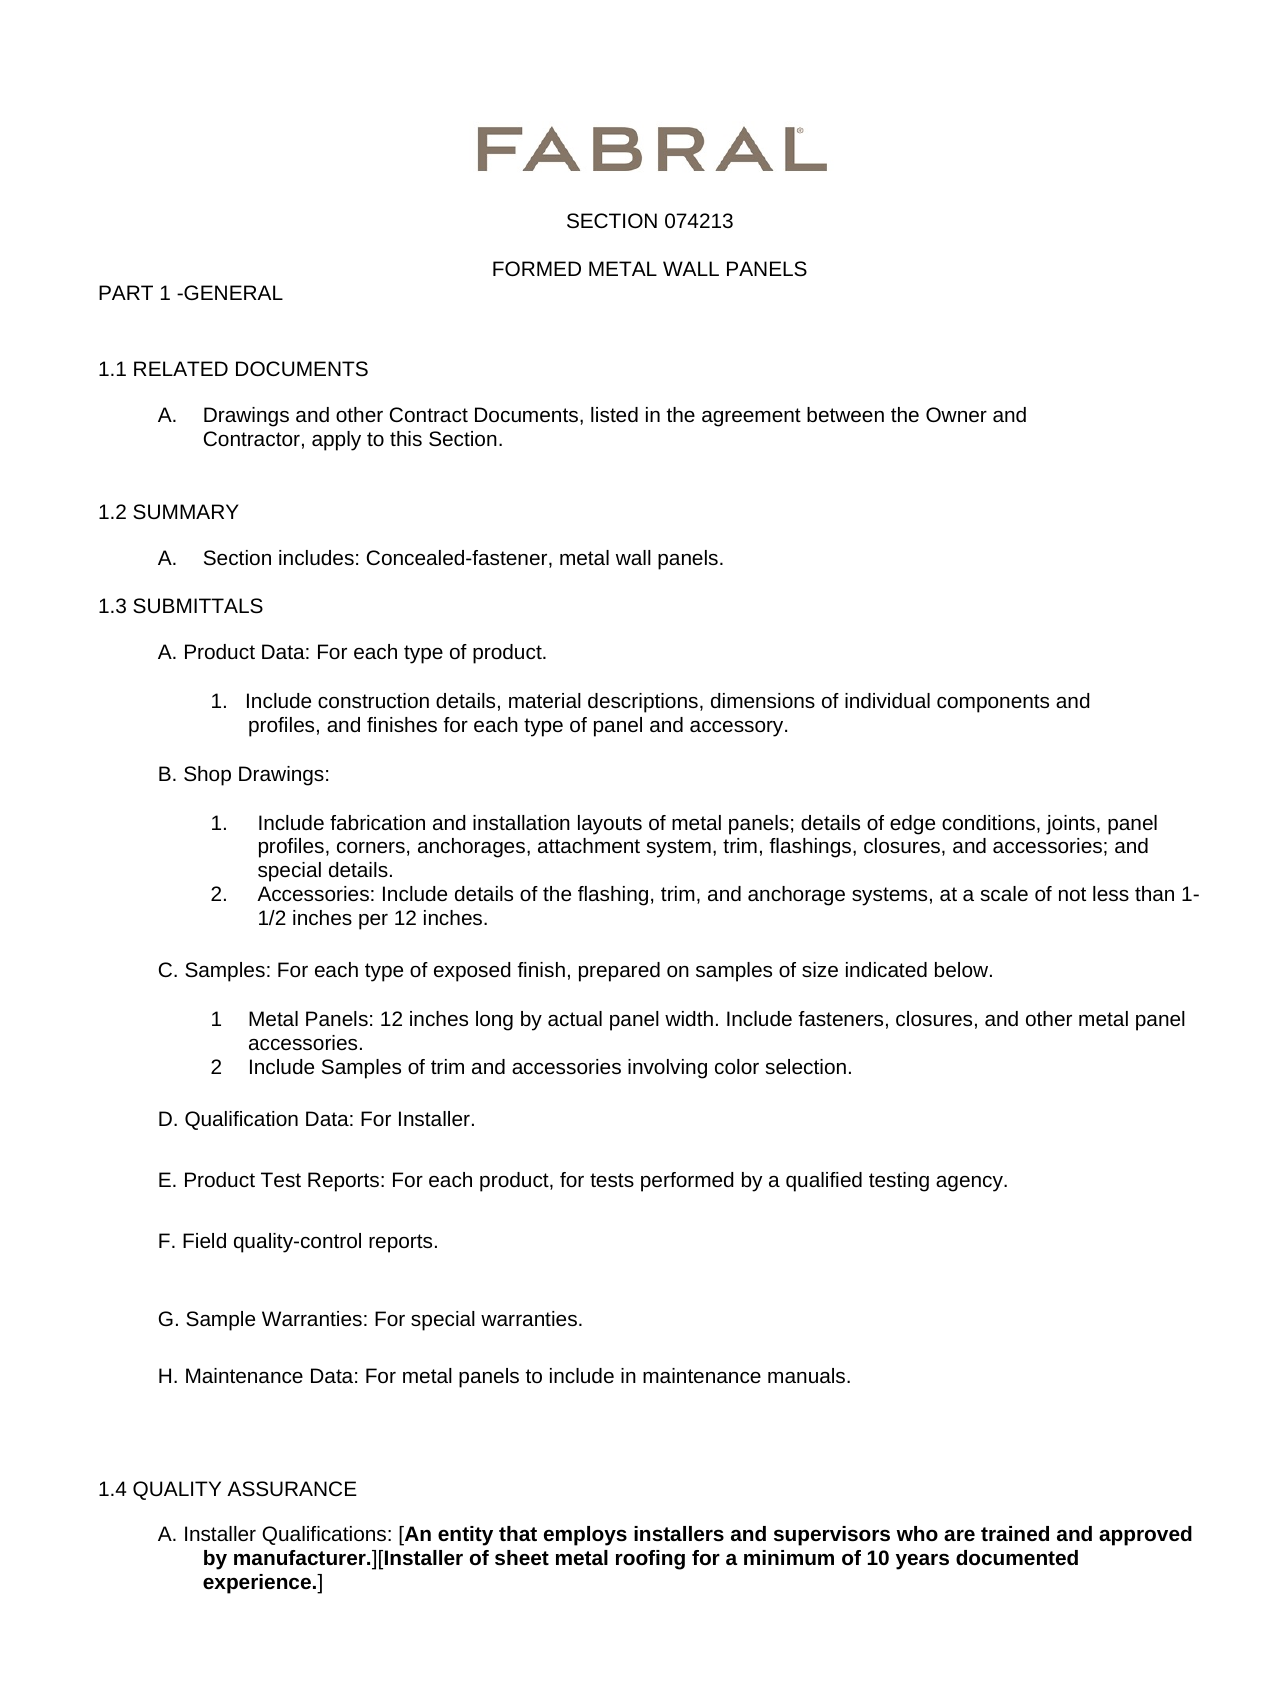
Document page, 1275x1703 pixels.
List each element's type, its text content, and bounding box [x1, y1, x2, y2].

text C. Samples: For each type of exposed finish, prepared on samples of size indicated below. [158, 958, 1201, 982]
list Include Samples of trim and accessories involving color selection. [98, 1055, 1201, 1079]
text F. Field quality-control reports. [158, 1229, 1201, 1253]
text PART 1 -GENERAL [98, 280, 1201, 304]
text 1.2 SUMMARY [98, 500, 1201, 524]
text 1.3 SUBMITTALS [98, 594, 1201, 618]
text A. Product Data: For each type of product. [158, 639, 1201, 663]
text H. Maintenance Data: For metal panels to include in maintenance manuals. [158, 1364, 1201, 1388]
text SECTION 074213 [98, 208, 1201, 232]
text 1. Include construction details, material descriptions, dimensions of individual components and profiles, and finishes for each type of panel and accessory. [210, 688, 1165, 736]
text D. Qualification Data: For Installer. [158, 1107, 1201, 1131]
text G. Sample Warranties: For special warranties. [98, 1307, 1201, 1331]
text E. Product Test Reports: For each product, for tests performed by a qualified testing agency. [158, 1168, 1201, 1192]
list Include fabrication and installation layouts of metal panels; details of edge conditions, joints, panel profiles, corners, anchorages, attachment system, trim, flashings, closures, and accessories; and special details. [210, 810, 1201, 882]
text A. Drawings and other Contract Documents, listed in the agreement between the Owner and Contractor, apply to this Section. [158, 403, 1099, 451]
text B. Shop Drawings: [158, 761, 1201, 785]
list Metal Panels: 12 inches long by actual panel width. Include fasteners, closures, and other metal panel accessories. [210, 1007, 1201, 1055]
text A. Installer Qualifications: [An entity that employs installers and supervisors who are trained and approved by manufacturer.][Installer of sheet metal roofing for a minimum of 10 years documented experience.] [158, 1522, 1201, 1594]
text 1.4 QUALITY ASSURANCE [98, 1477, 1201, 1501]
text A. Section includes: Concealed-fastener, metal wall panels. [158, 545, 1201, 569]
text FORMED METAL WALL PANELS [98, 256, 1201, 280]
list Accessories: Include details of the flashing, trim, and anchorage systems, at a scale of not less than 1-1/2 inches per 12 inches. [210, 882, 1201, 930]
picture [466, 121, 834, 185]
text 1.1 RELATED DOCUMENTS [98, 357, 1201, 381]
